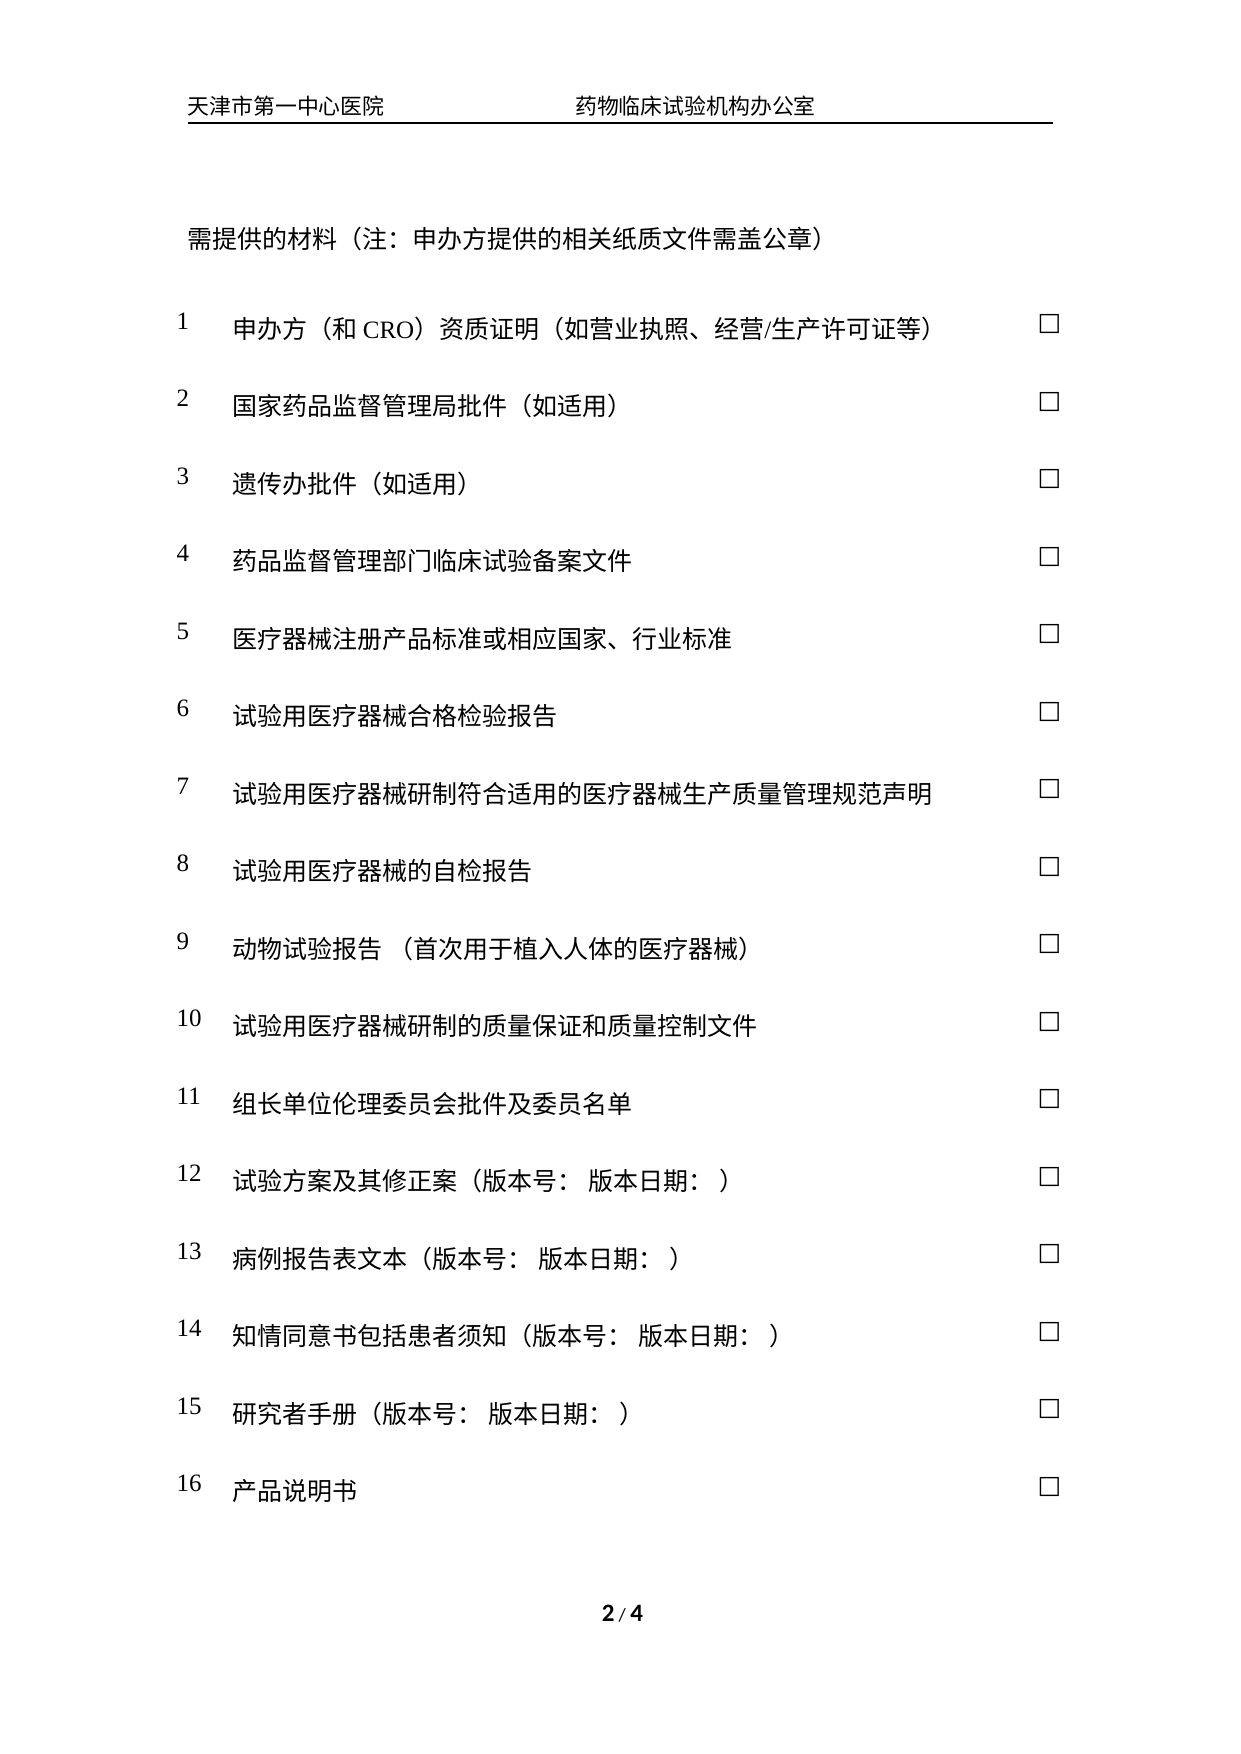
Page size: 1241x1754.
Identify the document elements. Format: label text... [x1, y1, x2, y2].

table_cell □ [1026, 754, 1086, 831]
table_cell □ [1026, 1064, 1086, 1141]
table_cell [165, 1219, 221, 1296]
table_cell [165, 1296, 221, 1373]
table_cell [165, 1374, 221, 1451]
table_cell 试验用医疗器械合格检验报告 [221, 676, 1026, 753]
table_cell [165, 909, 221, 986]
text 需提供的材料（注：申办方提供的相关纸质文件需盖公章） [187, 205, 1053, 270]
table_cell □ [1026, 599, 1086, 676]
table_cell [165, 1451, 221, 1528]
table_cell [165, 676, 221, 753]
table_cell 医疗器械注册产品标准或相应国家、行业标准 [221, 599, 1026, 676]
table_cell □ [1026, 444, 1086, 521]
table_cell [165, 1064, 221, 1141]
table_cell [165, 986, 221, 1063]
table_cell 试验用医疗器械研制符合适用的医疗器械生产质量管理规范声明 [221, 754, 1026, 831]
table_cell □ [1026, 521, 1086, 598]
table_cell 组长单位伦理委员会批件及委员名单 [221, 1064, 1026, 1141]
table_cell □ [1026, 831, 1086, 908]
table_cell 药品监督管理部门临床试验备案文件 [221, 521, 1026, 598]
table_cell □ [1026, 1141, 1086, 1218]
table_cell 试验用医疗器械研制的质量保证和质量控制文件 [221, 986, 1026, 1063]
table_header [165, 289, 221, 366]
table_cell 知情同意书包括患者须知（版本号： 版本日期： ） [221, 1296, 1026, 1373]
table_cell □ [1026, 1374, 1086, 1451]
table_header 申办方（和CRO）资质证明（如营业执照、经营/生产许可证等） [221, 289, 1026, 366]
table_cell □ [1026, 1296, 1086, 1373]
table_cell [165, 521, 221, 598]
table_cell [165, 754, 221, 831]
table_cell 试验用医疗器械的自检报告 [221, 831, 1026, 908]
table_cell □ [1026, 366, 1086, 443]
table_cell [165, 831, 221, 908]
table_cell 研究者手册（版本号： 版本日期： ） [221, 1374, 1026, 1451]
table_cell 试验方案及其修正案（版本号： 版本日期： ） [221, 1141, 1026, 1218]
table_cell □ [1026, 909, 1086, 986]
table_cell [165, 599, 221, 676]
table_cell 国家药品监督管理局批件（如适用） [221, 366, 1026, 443]
table_cell 产品说明书 [221, 1451, 1026, 1528]
table_cell □ [1026, 1451, 1086, 1528]
table_cell [165, 1141, 221, 1218]
table_cell 遗传办批件（如适用） [221, 444, 1026, 521]
table_header □ [1026, 289, 1086, 366]
table_cell 病例报告表文本（版本号： 版本日期： ） [221, 1219, 1026, 1296]
table_cell 动物试验报告 （首次用于植入人体的医疗器械） [221, 909, 1026, 986]
table_cell □ [1026, 676, 1086, 753]
table_cell □ [1026, 986, 1086, 1063]
table_cell [165, 444, 221, 521]
table_cell □ [1026, 1219, 1086, 1296]
table_cell [165, 366, 221, 443]
